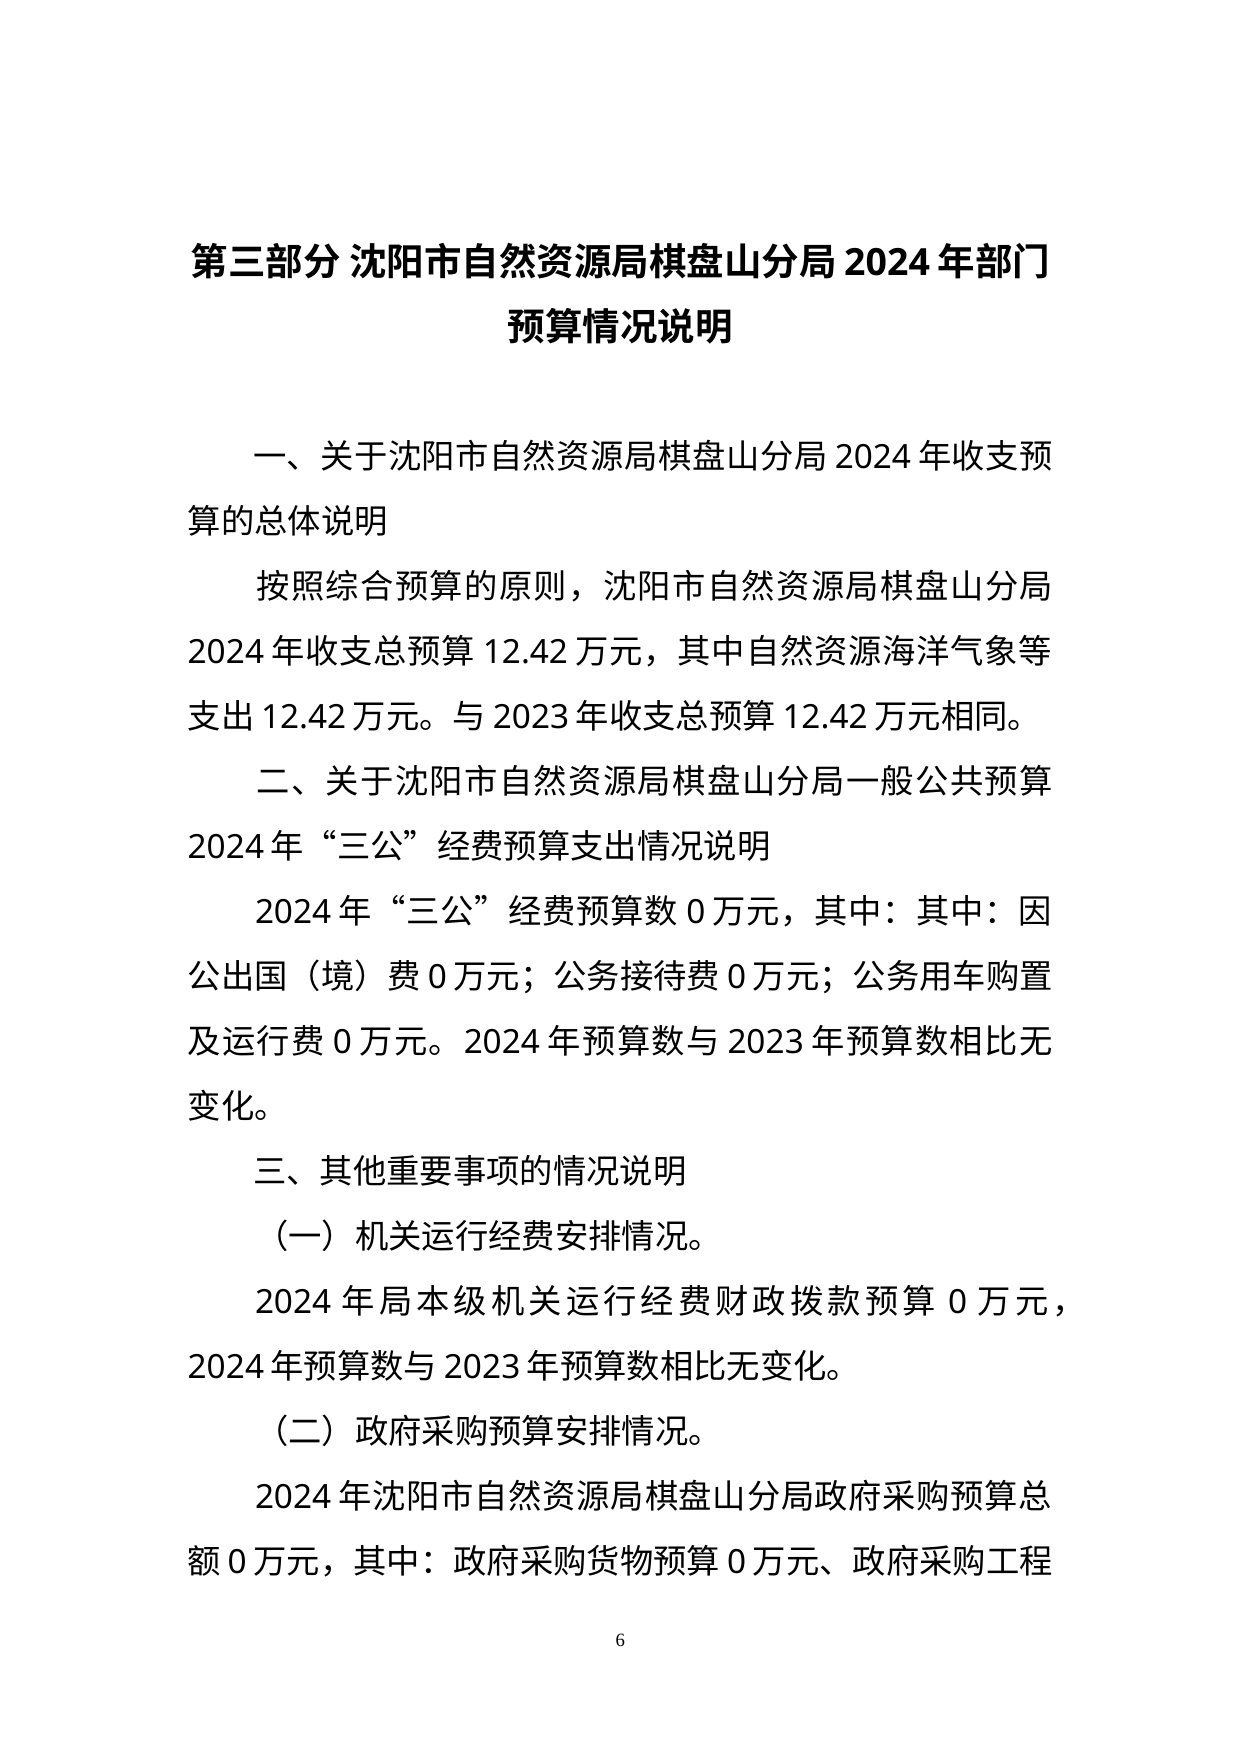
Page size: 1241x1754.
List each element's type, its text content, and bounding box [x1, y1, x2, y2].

text 2024年“三公”经费预算数0万元，其中：其中：因公出国（境）费0万元；公务接待费0万元；公务用车购置及运行费0万元。2024年预算数与2023年预算数相比无变化。 [187, 877, 1053, 1137]
text （二）政府采购预算安排情况。 [187, 1397, 1053, 1462]
text 一、关于沈阳市自然资源局棋盘山分局2024年收支预算的总体说明 [187, 422, 1053, 552]
text （一）机关运行经费安排情况。 [187, 1202, 1053, 1267]
text 三、其他重要事项的情况说明 [187, 1137, 1053, 1202]
text 二、关于沈阳市自然资源局棋盘山分局一般公共预算2024年“三公”经费预算支出情况说明 [187, 747, 1053, 877]
text 2024年局本级机关运行经费财政拨款预算0万元，2024年预算数与2023年预算数相比无变化。 [187, 1267, 1053, 1397]
text 按照综合预算的原则，沈阳市自然资源局棋盘山分局2024年收支总预算12.42万元，其中自然资源海洋气象等支出12.42万元。与2023年收支总预算12.42万元相同。 [187, 552, 1053, 747]
text 第三部分 沈阳市自然资源局棋盘山分局2024年部门预算情况说明 [187, 227, 1053, 357]
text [187, 1462, 1053, 1592]
